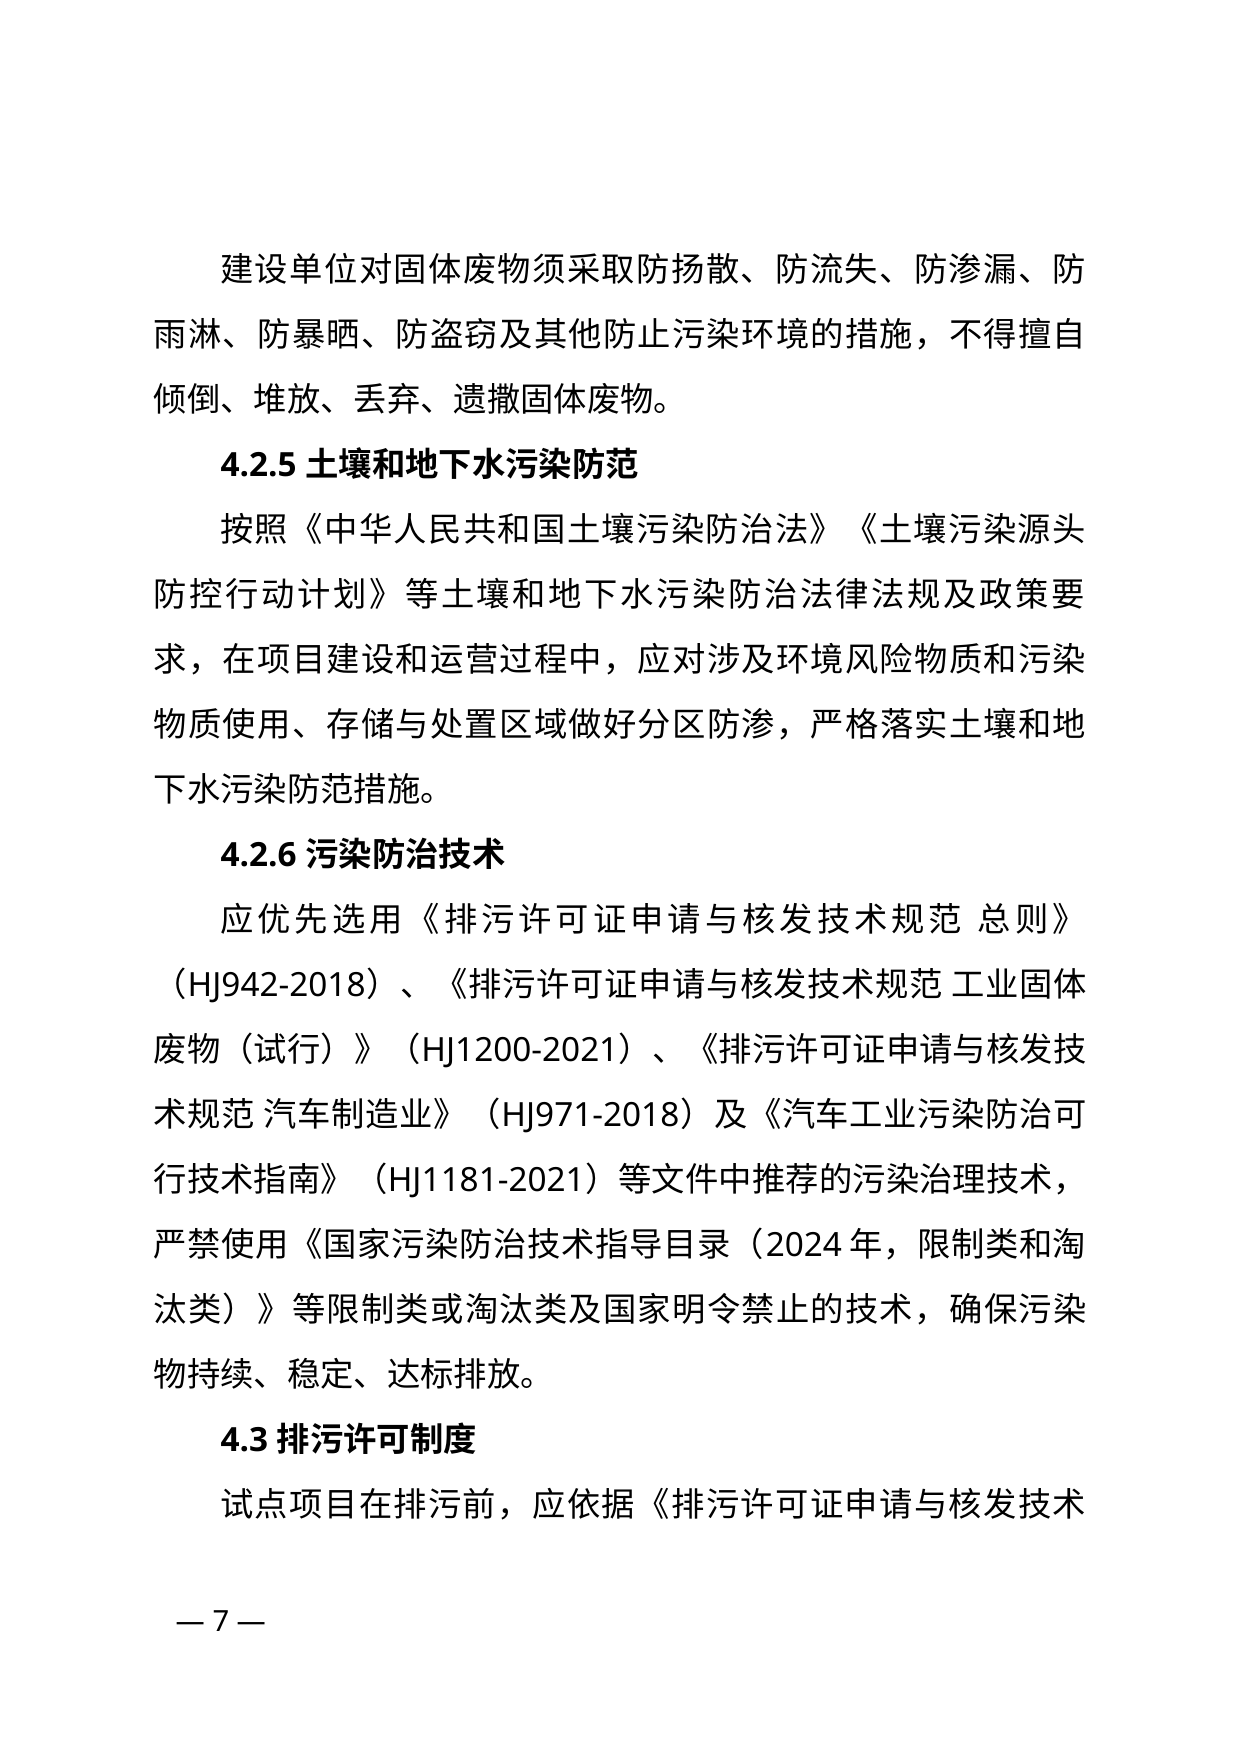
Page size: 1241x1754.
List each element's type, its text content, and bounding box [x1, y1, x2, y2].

text 4.2.6 污染防治技术 [153, 819, 1087, 884]
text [153, 1469, 1087, 1534]
text 4.2.5 土壤和地下水污染防范 [153, 429, 1087, 494]
text 4.3 排污许可制度 [153, 1404, 1087, 1469]
text 建设单位对固体废物须采取防扬散、防流失、防渗漏、防雨淋、防暴晒、防盗窃及其他防止污染环境的措施，不得擅自倾倒、堆放、丢弃、遗撒固体废物。 [153, 234, 1087, 429]
text 按照《中华人民共和国土壤污染防治法》《土壤污染源头防控行动计划》等土壤和地下水污染防治法律法规及政策要求，在项目建设和运营过程中，应对涉及环境风险物质和污染物质使用、存储与处置区域做好分区防渗，严格落实土壤和地下水污染防范措施。 [153, 494, 1087, 819]
text 应优先选用《排污许可证申请与核发技术规范 总则》（HJ942-2018）、《排污许可证申请与核发技术规范 工业固体废物（试行）》（HJ1200-2021）、《排污许可证申请与核发技术规范 汽车制造业》（HJ971-2018）及《汽车工业污染防治可行技术指南》（HJ1181-2021）等文件中推荐的污染治理技术，严禁使用《国家污染防治技术指导目录（2024年，限制类和淘汰类）》等限制类或淘汰类及国家明令禁止的技术，确保污染物持续、稳定、达标排放。 [153, 884, 1087, 1404]
